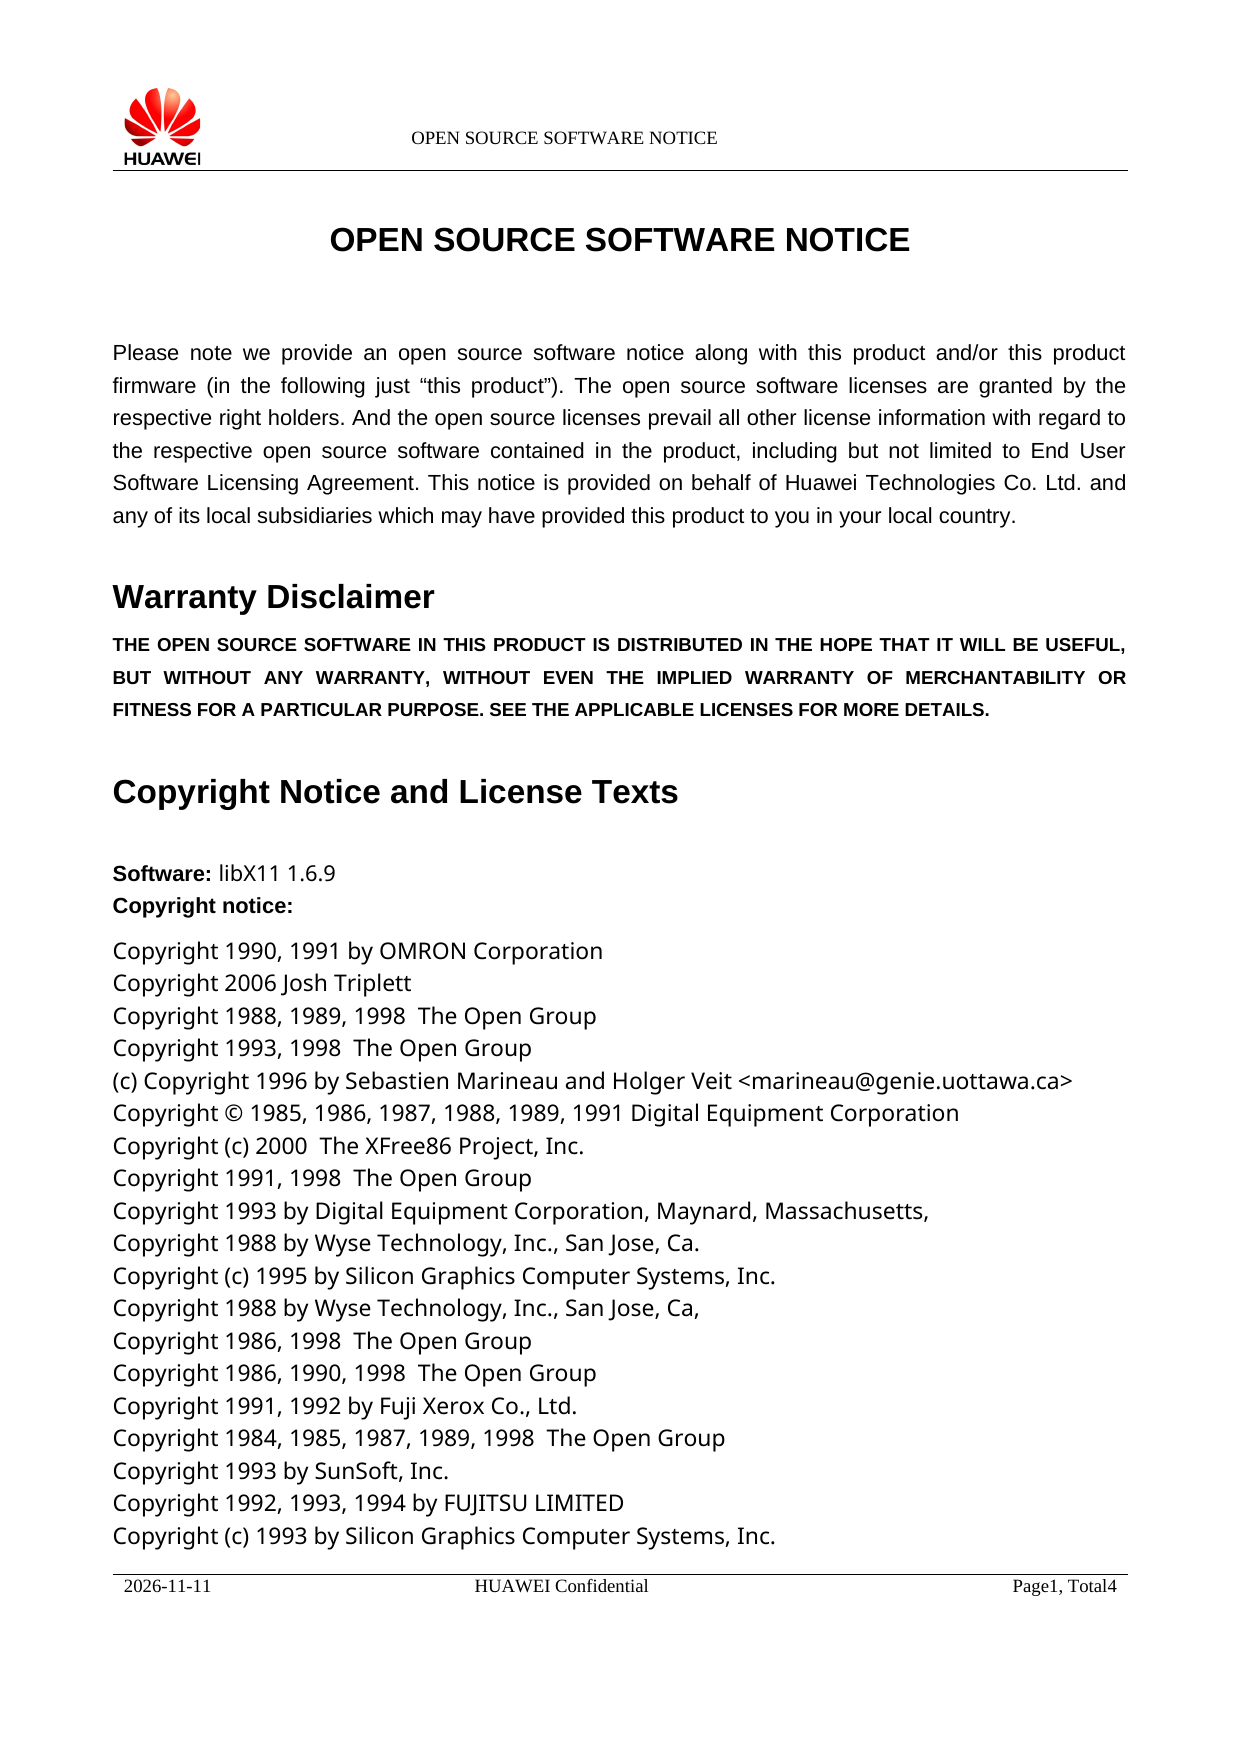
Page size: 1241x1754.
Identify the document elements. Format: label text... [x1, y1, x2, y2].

text OPEN SOURCE SOFTWARE NOTICE [112, 206, 1128, 271]
text The open source software in this product is distributed in the hope that it will be useful, but WITHOUT ANY WARRANTY, without even the implied warranty of MERCHANTABILITY or FITNESS FOR A PARTICULAR PURPOSE. See the applicable licenses for more details. [112, 629, 1128, 726]
text Warranty Disclaimer [112, 564, 1128, 629]
picture [124, 88, 201, 165]
text Please note we provide an open source software notice along with this product and/or this product firmware (in the following just “this product”). The open source software licenses are granted by the respective right holders. And the open source licenses prevail all other license information with regard to the respective open source software contained in the product, including but not limited to End User Software Licensing Agreement. This notice is provided on behalf of Huawei Technologies Co. Ltd. and any of its local subsidiaries which may have provided this product to you in your local country. [112, 336, 1128, 531]
text Copyright Notice and License Texts [112, 759, 1128, 824]
text Copyright notice: [112, 889, 1128, 921]
title Software: libX11 1.6.9 [112, 856, 1128, 889]
